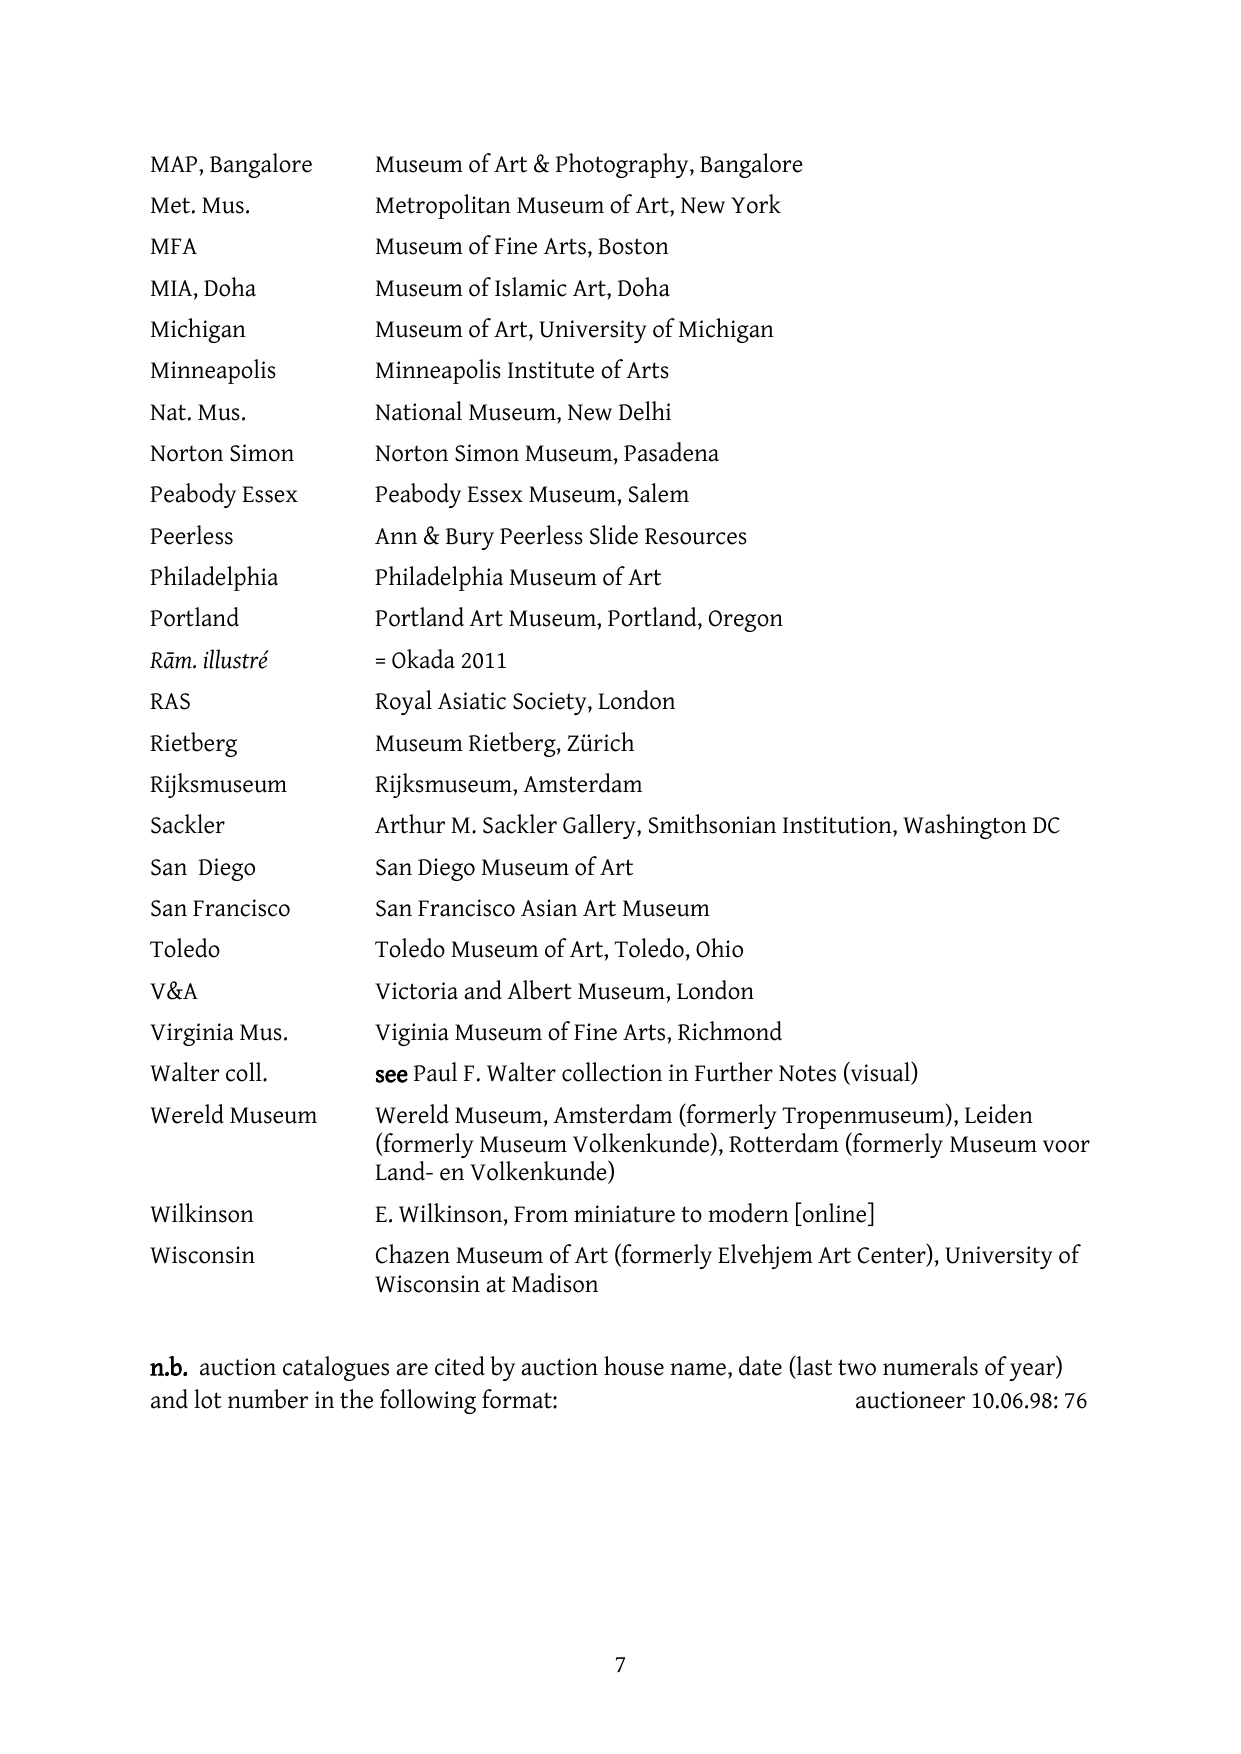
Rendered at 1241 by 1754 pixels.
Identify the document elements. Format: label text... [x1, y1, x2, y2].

text Rietberg Museum Rietberg, Zürich [150, 729, 1090, 758]
text San Francisco San Francisco Asian Art Museum [150, 894, 1090, 923]
text V&A Victoria and Albert Museum, London [150, 977, 1090, 1006]
text Wisconsin Chazen Museum of Art (formerly Elvehjem Art Center), University of Wisconsin at Madison [150, 1242, 1090, 1299]
text Peerless Ann & Bury Peerless Slide Resources [150, 522, 1090, 551]
text Walter coll. see Paul F. Walter collection in Further Notes (visual) [150, 1060, 1090, 1089]
text Met. Mus. Metropolitan Museum of Art, New York [150, 191, 1090, 220]
text n.b. auction catalogues are cited by auction house name, date (last two numerals of year) and lot number in the following format: auctioneer 10.06.98: 76 [150, 1353, 1090, 1415]
text Michigan Museum of Art, University of Michigan [150, 315, 1090, 344]
text Rām. illustré = Okada 2011 [150, 646, 1090, 675]
text Rijksmuseum Rijksmuseum, Amsterdam [150, 770, 1090, 799]
text Philadelphia Philadelphia Museum of Art [150, 563, 1090, 592]
text Norton Simon Norton Simon Museum, Pasadena [150, 439, 1090, 468]
text Sackler Arthur M. Sackler Gallery, Smithsonian Institution, Washington DC [150, 812, 1090, 841]
text Toledo Toledo Museum of Art, Toledo, Ohio [150, 936, 1090, 964]
text Virginia Mus. Viginia Museum of Fine Arts, Richmond [150, 1018, 1090, 1047]
text Minneapolis Minneapolis Institute of Arts [150, 357, 1090, 386]
text MFA Museum of Fine Arts, Boston [150, 233, 1090, 262]
text Wilkinson E. Wilkinson, From miniature to modern [online] [150, 1200, 1090, 1229]
text RAS Royal Asiatic Society, London [150, 688, 1090, 716]
text Wereld Museum Wereld Museum, Amsterdam (formerly Tropenmuseum), Leiden (formerly Museum Volkenkunde), Rotterdam (formerly Museum voor Land- en Volkenkunde) [150, 1101, 1090, 1188]
text MIA, Doha Museum of Islamic Art, Doha [150, 274, 1090, 303]
text Nat. Mus. National Museum, New Delhi [150, 398, 1090, 427]
text Peabody Essex Peabody Essex Museum, Salem [150, 481, 1090, 510]
text MAP, Bangalore Museum of Art & Photography, Bangalore [150, 150, 1090, 179]
text Portland Portland Art Museum, Portland, Oregon [150, 605, 1090, 634]
text San Diego San Diego Museum of Art [150, 853, 1090, 882]
